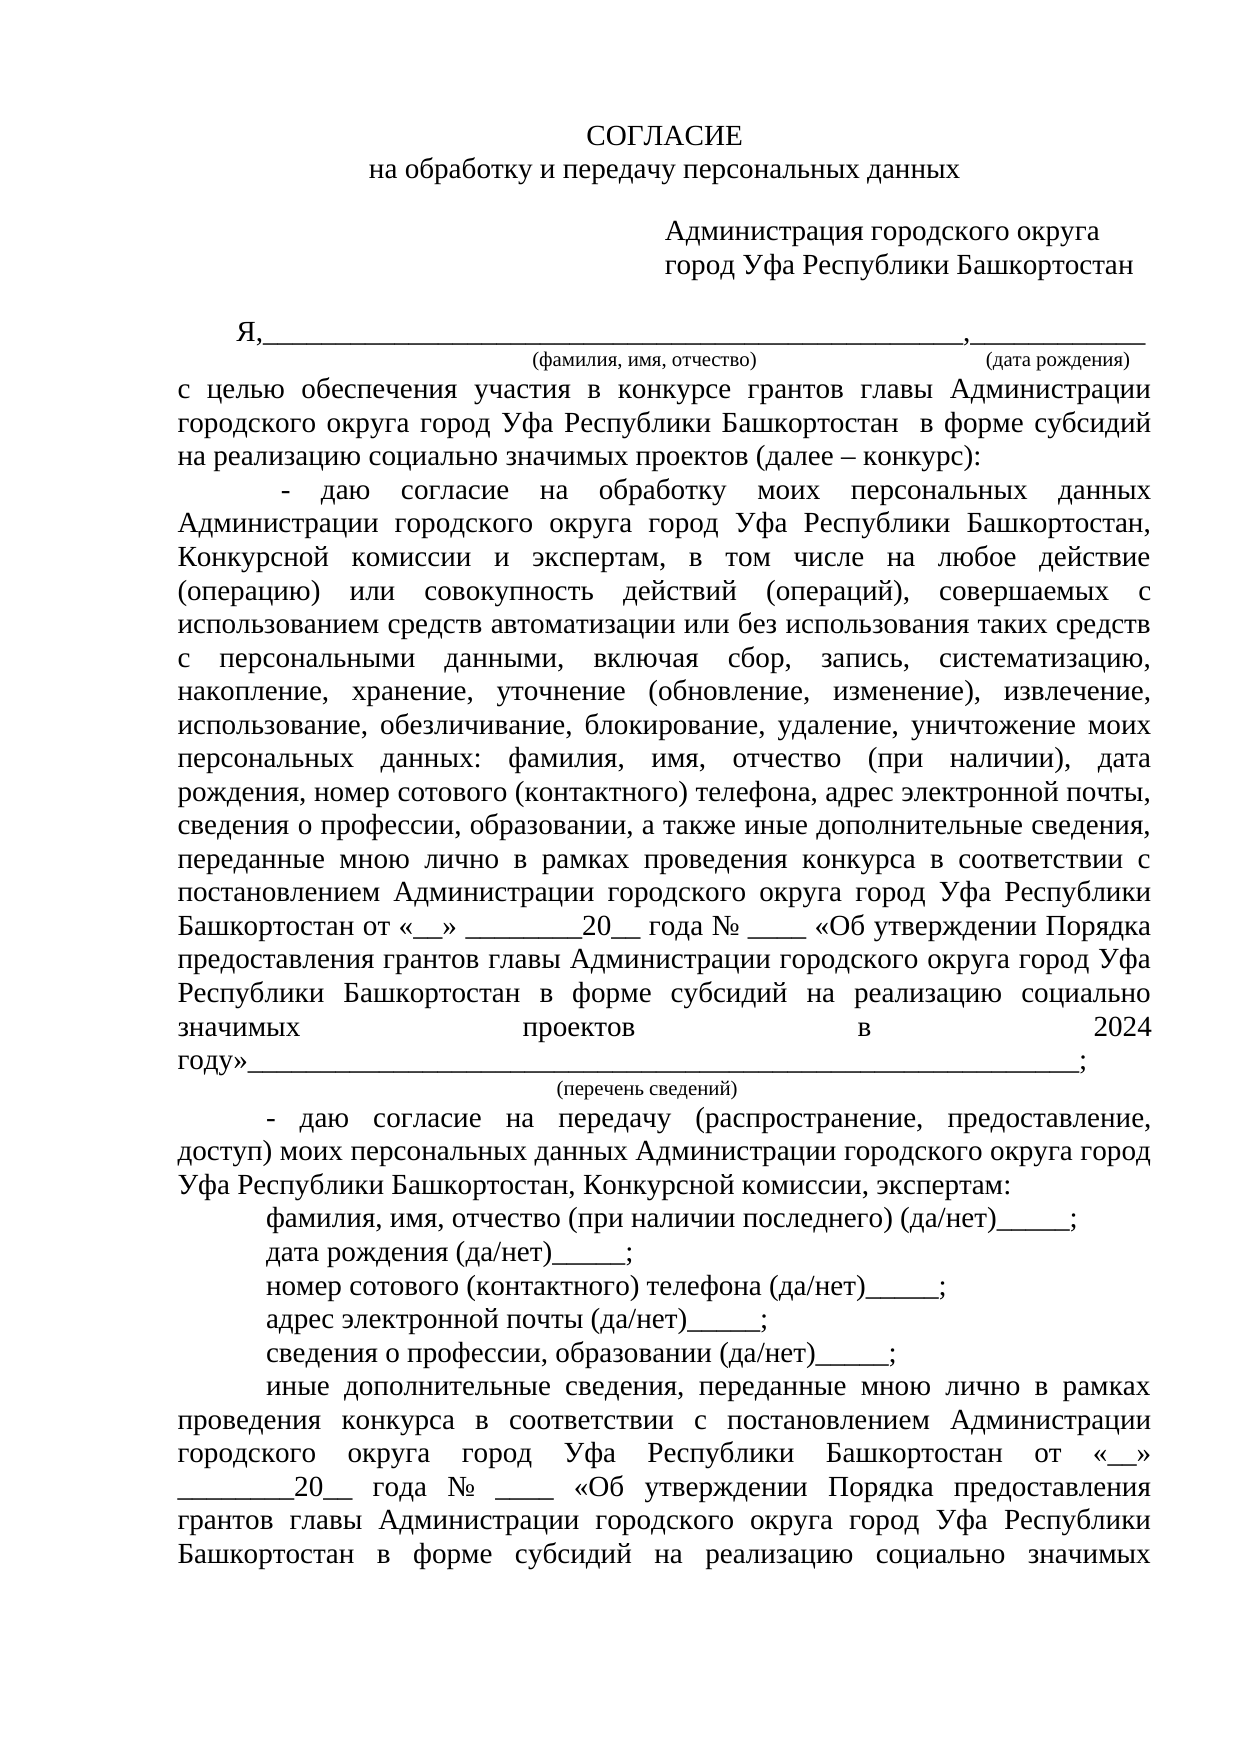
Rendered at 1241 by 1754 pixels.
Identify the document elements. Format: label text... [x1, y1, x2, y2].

text номер сотового (контактного) телефона (да/нет)_____; [177, 1268, 1152, 1301]
text (фамилия, имя, отчество) (дата рождения) [177, 347, 1152, 371]
text с целью обеспечения участия в конкурсе грантов главы Администрации городского округа город Уфа Республики Башкортостан в форме субсидий на реализацию социально значимых проектов (далее – конкурс): [177, 371, 1152, 472]
text - даю согласие на обработку моих персональных данных Администрации городского округа город Уфа Республики Башкортостан, Конкурсной комиссии и экспертам, в том числе на любое действие (операцию) или совокупность действий (операций), совершаемых с использованием средств автоматизации или без использования таких средств с персональными данными, включая сбор, запись, систематизацию, накопление, хранение, уточнение (обновление, изменение), извлечение, использование, обезличивание, блокирование, удаление, уничтожение моих персональных данных: фамилия, имя, отчество (при наличии), дата рождения, номер сотового (контактного) телефона, адрес электронной почты, сведения о профессии, образовании, а также иные дополнительные сведения, переданные мною лично в рамках проведения конкурса в соответствии с постановлением Администрации городского округа город Уфа Республики Башкортостан от «__» ________20__ года № ____ «Об утверждении Порядка предоставления грантов главы Администрации городского округа город Уфа Республики Башкортостан в форме субсидий на реализацию социально значимых проектов в 2024 году»_________________________________________________________; [177, 472, 1152, 1076]
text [177, 1368, 1152, 1569]
text адрес электронной почты (да/нет)_____; [177, 1301, 1152, 1335]
text дата рождения (да/нет)_____; [177, 1234, 1152, 1268]
text СОГЛАСИЕ [177, 118, 1152, 152]
text (перечень сведений) [177, 1076, 1152, 1100]
text - даю согласие на передачу (распространение, предоставление, доступ) моих персональных данных Администрации городского округа город Уфа Республики Башкортостан, Конкурсной комиссии, экспертам: [177, 1100, 1152, 1201]
text Я,________________________________________________,____________ [177, 314, 1152, 347]
text Администрация городского округа город Уфа Республики Башкортостан [664, 213, 1152, 280]
text на обработку и передачу персональных данных [177, 152, 1152, 185]
text фамилия, имя, отчество (при наличии последнего) (да/нет)_____; [177, 1201, 1152, 1234]
text сведения о профессии, образовании (да/нет)_____; [177, 1335, 1152, 1368]
